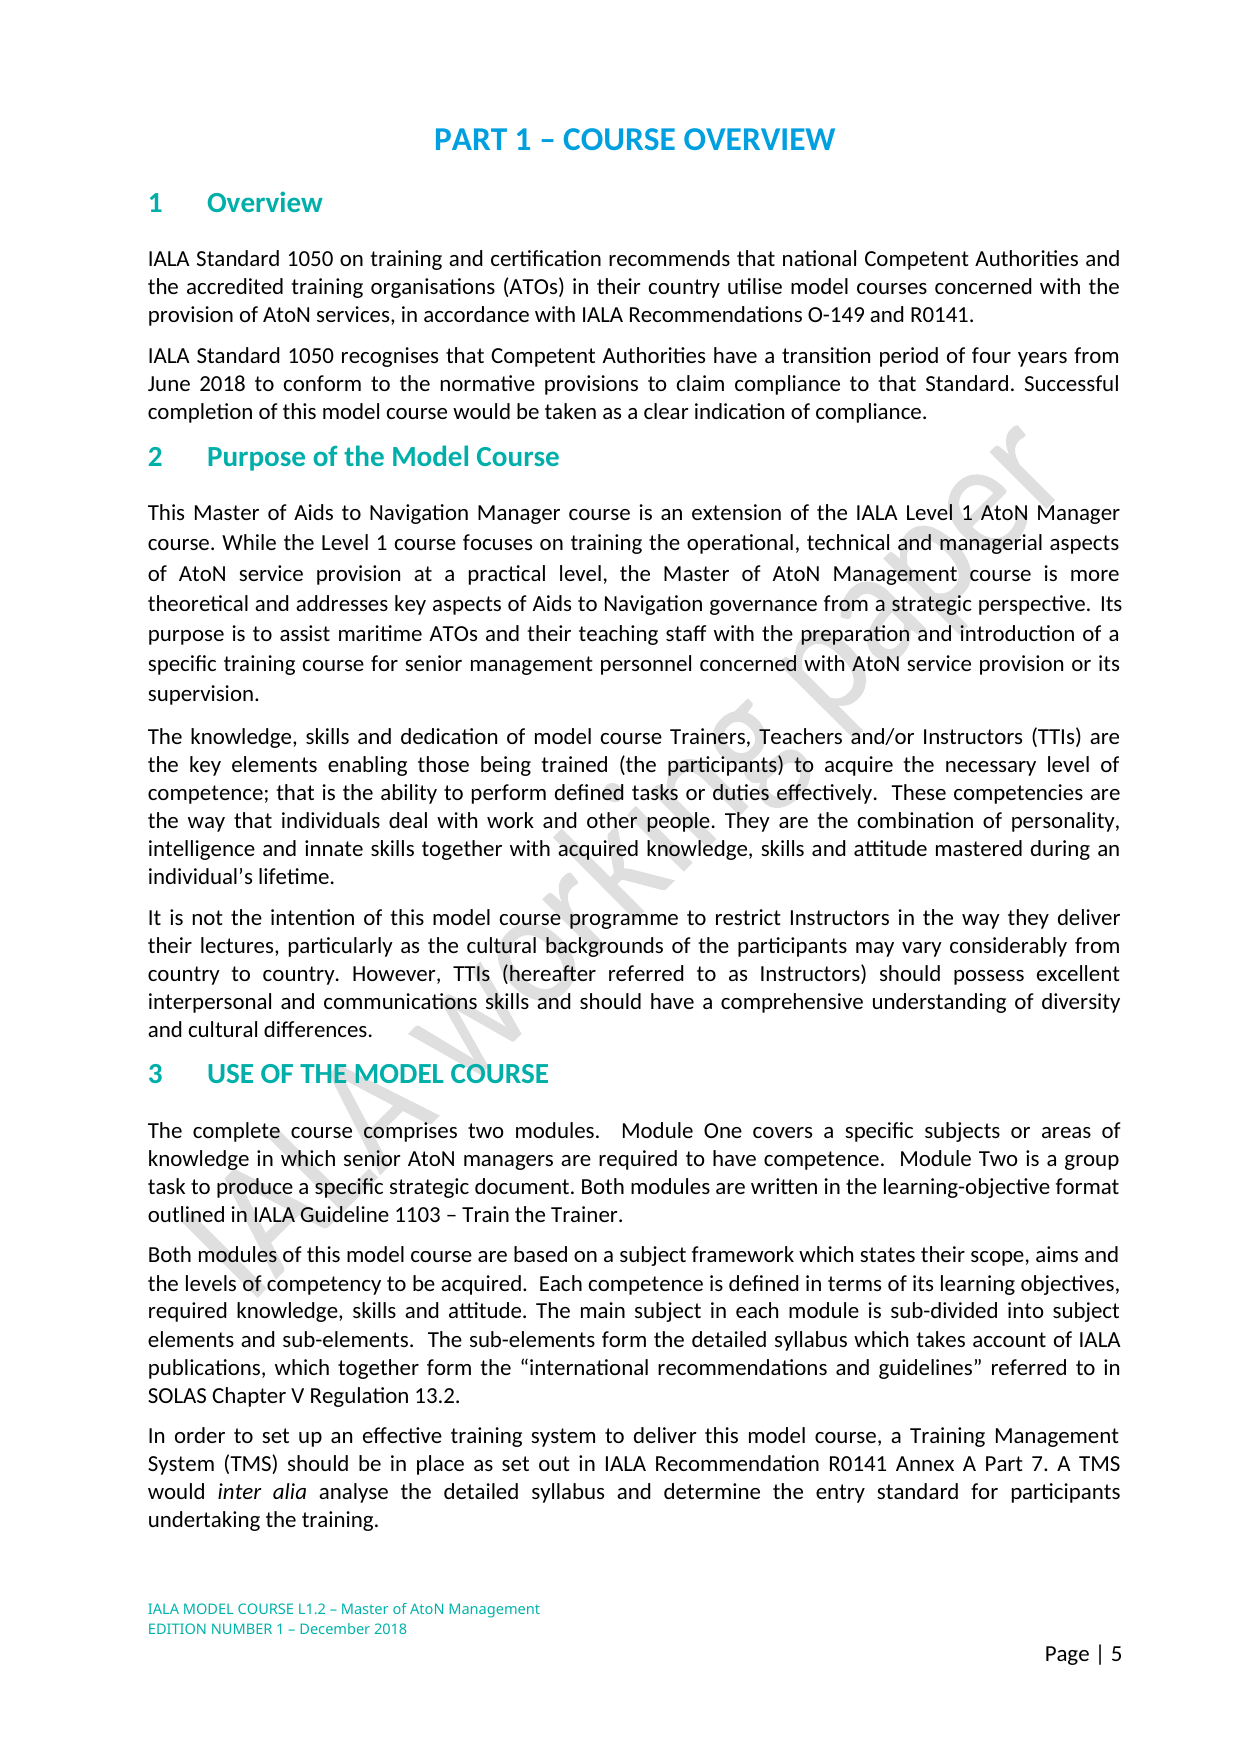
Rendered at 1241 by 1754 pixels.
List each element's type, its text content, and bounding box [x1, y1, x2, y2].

text IALA Standard 1050 recognises that Competent Authorities have a transition period of four years from June 2018 to conform to the normative provisions to claim compliance to that Standard. Successful completion of this model course would be taken as a clear indication of compliance. [148, 341, 1122, 425]
text PART 1 – COURSE OVERVIEW [148, 118, 1122, 159]
text In order to set up an effective training system to deliver this model course, a Training Management System (TMS) should be in place as set out in IALA Recommendation R0141 Annex A Part 7. A TMS would inter alia analyse the detailed syllabus and determine the entry standard for participants undertaking the training. [148, 1421, 1122, 1533]
text This Master of Aids to Navigation Manager course is an extension of the IALA Level 1 AtoN Manager course. While the Level 1 course focuses on training the operational, technical and managerial aspects of AtoN service provision at a practical level, the Master of AtoN Management course is more theoretical and addresses key aspects of Aids to Navigation governance from a strategic perspective. Its purpose is to assist maritime ATOs and their teaching staff with the preparation and introduction of a specific training course for senior management personnel concerned with AtoN service provision or its supervision. [148, 498, 1122, 707]
subtitle Purpose of the Model Course [148, 438, 1122, 473]
subtitle Overview [148, 184, 1122, 219]
subtitle USE OF THE MODEL COURSE [148, 1055, 1122, 1091]
text The knowledge, skills and dedication of model course Trainers, Teachers and/or Instructors (TTIs) are the key elements enabling those being trained (the participants) to acquire the necessary level of competence; that is the ability to perform defined tasks or duties effectively. These competencies are the way that individuals deal with work and other people. They are the combination of personality, intelligence and innate skills together with acquired knowledge, skills and attitude mastered during an individual’s lifetime. [148, 722, 1122, 890]
text The complete course comprises two modules. Module One covers a specific subjects or areas of knowledge in which senior AtoN managers are required to have competence. Module Two is a group task to produce a specific strategic document. Both modules are written in the learning-objective format outlined in IALA Guideline 1103 – Train the Trainer. [148, 1116, 1122, 1228]
text Both modules of this model course are based on a subject framework which states their scope, aims and the levels of competency to be acquired. Each competence is defined in terms of its learning objectives, required knowledge, skills and attitude. The main subject in each module is sub-divided into subject elements and sub-elements. The sub-elements form the detailed syllabus which takes account of IALA publications, which together form the “international recommendations and guidelines” referred to in SOLAS Chapter V Regulation 13.2. [148, 1241, 1122, 1409]
text IALA Standard 1050 on training and certification recommends that national Competent Authorities and the accredited training organisations (ATOs) in their country utilise model courses concerned with the provision of AtoN services, in accordance with IALA Recommendations O-149 and R0141. [148, 244, 1122, 328]
text It is not the intention of this model course programme to restrict Instructors in the way they deliver their lectures, particularly as the cultural backgrounds of the participants may vary considerably from country to country. However, TTIs (hereafter referred to as Instructors) should possess excellent interpersonal and communications skills and should have a comprehensive understanding of diversity and cultural differences. [148, 903, 1122, 1043]
